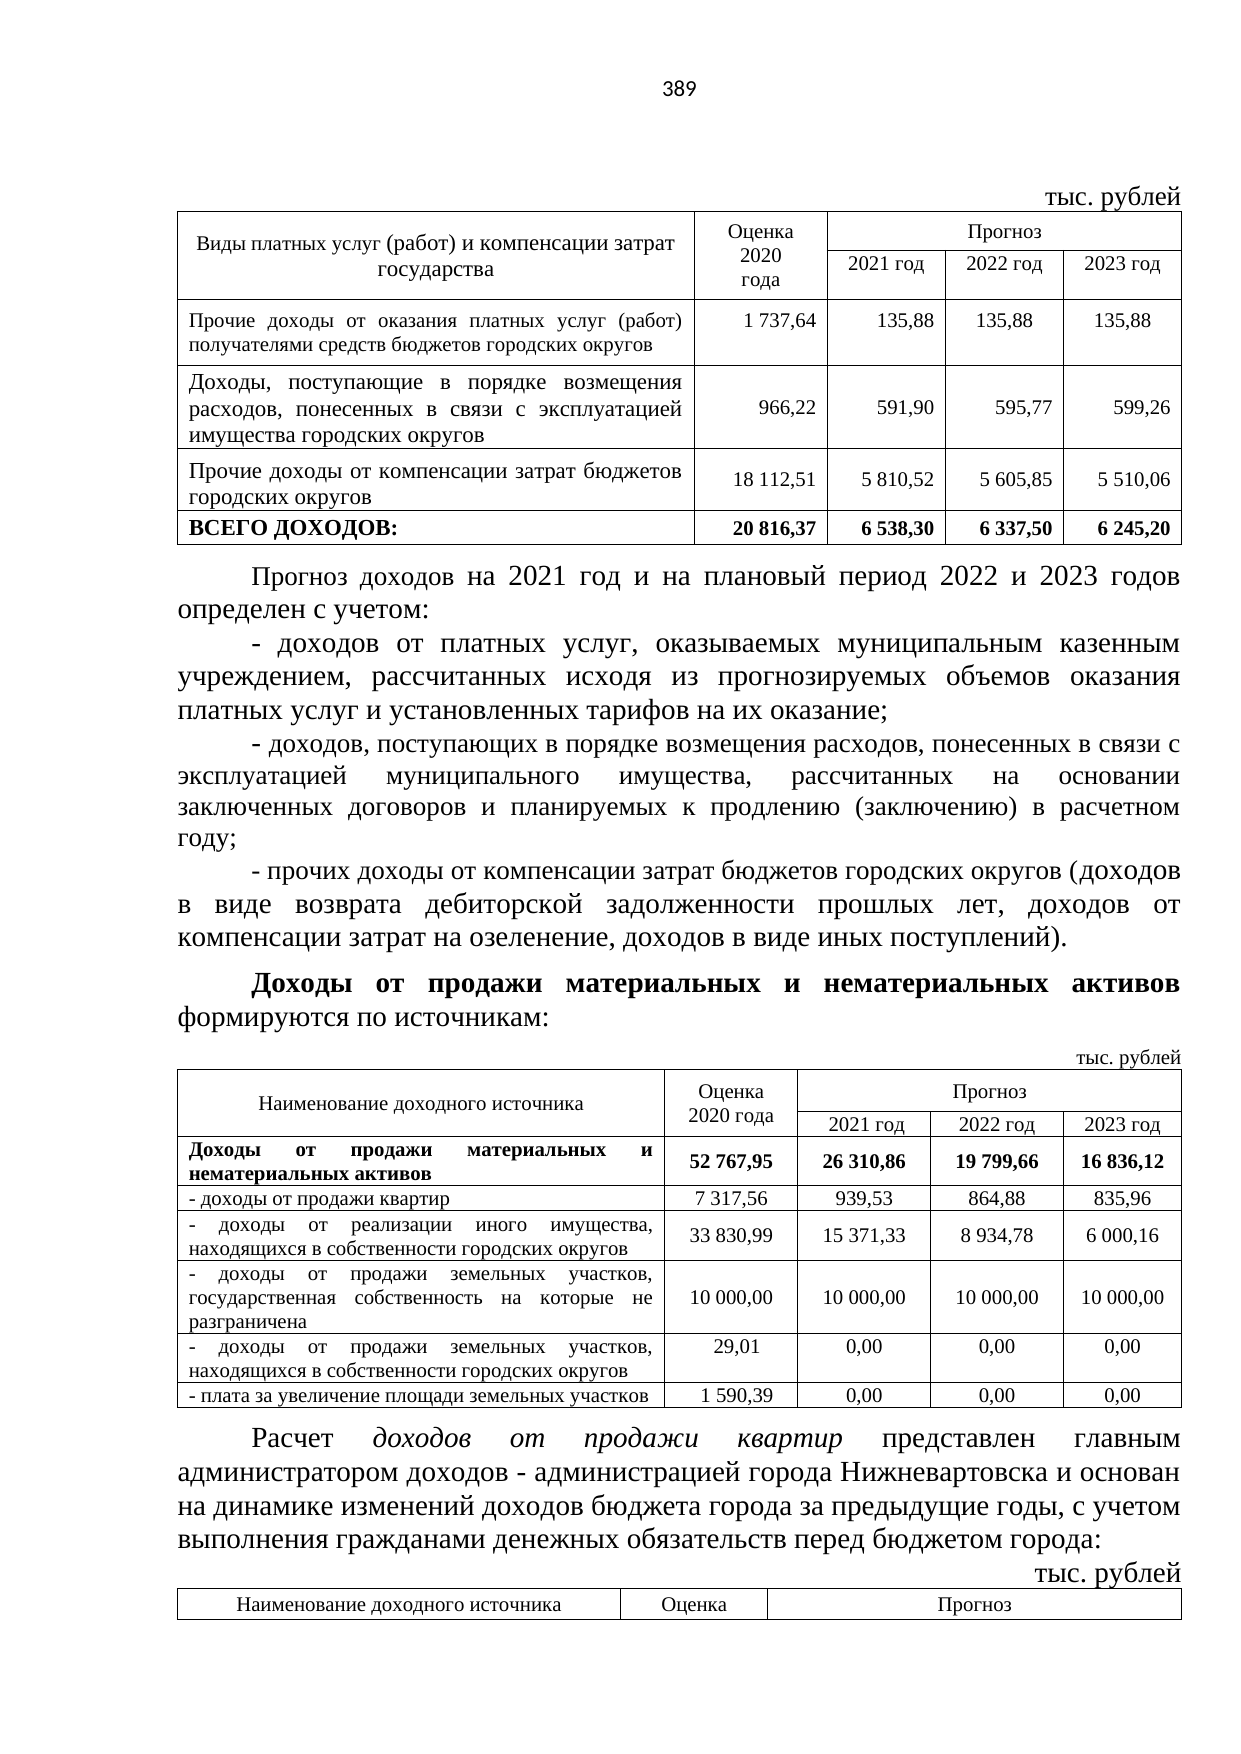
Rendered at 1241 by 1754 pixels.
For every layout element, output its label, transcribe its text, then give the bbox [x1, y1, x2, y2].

table_cell 966,22 [695, 366, 827, 447]
table_cell - плата за увеличение площади земельных участков [178, 1383, 664, 1407]
table_cell 15 371,33 [798, 1211, 930, 1259]
text Расчет доходов от продажи квартир представлен главным администратором доходов - администрацией города Нижневартовска и основан на динамике изменений доходов бюджета города за предыдущие годы, с учетом выполнения гражданами денежных обязательств перед бюджетом города: [177, 1421, 1181, 1555]
table_cell - доходы от продажи квартир [178, 1186, 664, 1210]
table_cell ВСЕГО ДОХОДОВ: [178, 511, 694, 544]
text Прогноз доходов на 2021 год и на плановый период 2022 и 2023 годов определен с учетом: [177, 558, 1181, 625]
table_cell 864,88 [931, 1186, 1063, 1210]
table_header Прогноз [828, 212, 1181, 250]
table_cell 5 605,85 [946, 449, 1063, 509]
table_cell 29,01 [665, 1334, 797, 1382]
table_cell - доходы от реализации иного имущества, находящихся в собственности городских округов [178, 1211, 664, 1259]
table_cell 0,00 [1064, 1334, 1181, 1382]
table_cell 939,53 [798, 1186, 930, 1210]
table_header Оценка 2020 года [665, 1070, 797, 1136]
table_cell 5 510,06 [1064, 449, 1181, 509]
table_header Оценка 2020 года [695, 212, 827, 299]
table_cell 591,90 [828, 366, 945, 447]
table_cell 20 816,37 [695, 511, 827, 544]
table_cell 10 000,00 [798, 1261, 930, 1333]
table_header Виды платных услуг (работ) и компенсации затрат государства [178, 212, 694, 299]
text тыс. рублей [177, 1555, 1181, 1588]
text - доходов от платных услуг, оказываемых муниципальным казенным учреждением, рассчитанных исходя из прогнозируемых объемов оказания платных услуг и установленных тарифов на их оказание; [177, 625, 1181, 726]
table_cell 599,26 [1064, 366, 1181, 447]
table_cell 1 590,39 [665, 1383, 797, 1407]
text - доходов, поступающих в порядке возмещения расходов, понесенных в связи с эксплуатацией муниципального имущества, рассчитанных на основании заключенных договоров и планируемых к продлению (заключению) в расчетном году; [177, 726, 1181, 852]
table_cell Прочие доходы от оказания платных услуг (работ) получателями средств бюджетов городских округов [178, 300, 694, 365]
text тыс. рублей [177, 179, 1181, 211]
table_cell Доходы, поступающие в порядке возмещения расходов, понесенных в связи с эксплуатацией имущества городских округов [178, 366, 694, 447]
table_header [178, 1589, 620, 1619]
table_header Прогноз [798, 1070, 1181, 1111]
table_cell Прочие доходы от компенсации затрат бюджетов городских округов [178, 449, 694, 509]
table_cell 1 737,64 [695, 300, 827, 365]
table_cell 2023 год [1064, 1112, 1181, 1136]
table_cell 0,00 [931, 1334, 1063, 1382]
text - прочих доходы от компенсации затрат бюджетов городских округов (доходов в виде возврата дебиторской задолженности прошлых лет, доходов от компенсации затрат на озеленение, доходов в виде иных поступлений). [177, 852, 1181, 953]
text тыс. рублей [177, 1045, 1181, 1069]
table_cell 10 000,00 [1064, 1261, 1181, 1333]
table_cell 595,77 [946, 366, 1063, 447]
table_cell 0,00 [798, 1383, 930, 1407]
table_cell 18 112,51 [695, 449, 827, 509]
table_cell - доходы от продажи земельных участков, находящихся в собственности городских округов [178, 1334, 664, 1382]
table_cell 135,88 [946, 300, 1063, 365]
table_cell Доходы от продажи материальных и нематериальных активов [178, 1137, 664, 1185]
table_cell 10 000,00 [665, 1261, 797, 1333]
table_cell 2021 год [798, 1112, 930, 1136]
table_cell 5 810,52 [828, 449, 945, 509]
table_cell 0,00 [1064, 1383, 1181, 1407]
table_cell 135,88 [828, 300, 945, 365]
table_cell 8 934,78 [931, 1211, 1063, 1259]
table_cell 135,88 [1064, 300, 1181, 365]
table_cell 6 337,50 [946, 511, 1063, 544]
table_cell - доходы от продажи земельных участков, государственная собственность на которые не разграничена [178, 1261, 664, 1333]
table_cell 2023 год [1064, 251, 1181, 299]
table_cell 6 245,20 [1064, 511, 1181, 544]
table_cell 7 317,56 [665, 1186, 797, 1210]
table_cell 0,00 [798, 1334, 930, 1382]
table_cell 0,00 [931, 1383, 1063, 1407]
table_header Наименование доходного источника [178, 1070, 664, 1136]
table_cell 26 310,86 [798, 1137, 930, 1185]
table_header Оценка 2020 года [621, 1589, 767, 1619]
table_cell 33 830,99 [665, 1211, 797, 1259]
table_cell 6 538,30 [828, 511, 945, 544]
table_cell 835,96 [1064, 1186, 1181, 1210]
table_cell 16 836,12 [1064, 1137, 1181, 1185]
text Доходы от продажи материальных и нематериальных активов формируются по источникам: [177, 966, 1181, 1033]
table_cell 2022 год [931, 1112, 1063, 1136]
table_cell 52 767,95 [665, 1137, 797, 1185]
table_header Прогноз [768, 1589, 1181, 1619]
table_cell 2022 год [946, 251, 1063, 299]
table_cell 19 799,66 [931, 1137, 1063, 1185]
table_cell 10 000,00 [931, 1261, 1063, 1333]
table_cell 2021 год [828, 251, 945, 299]
table_cell 6 000,16 [1064, 1211, 1181, 1259]
